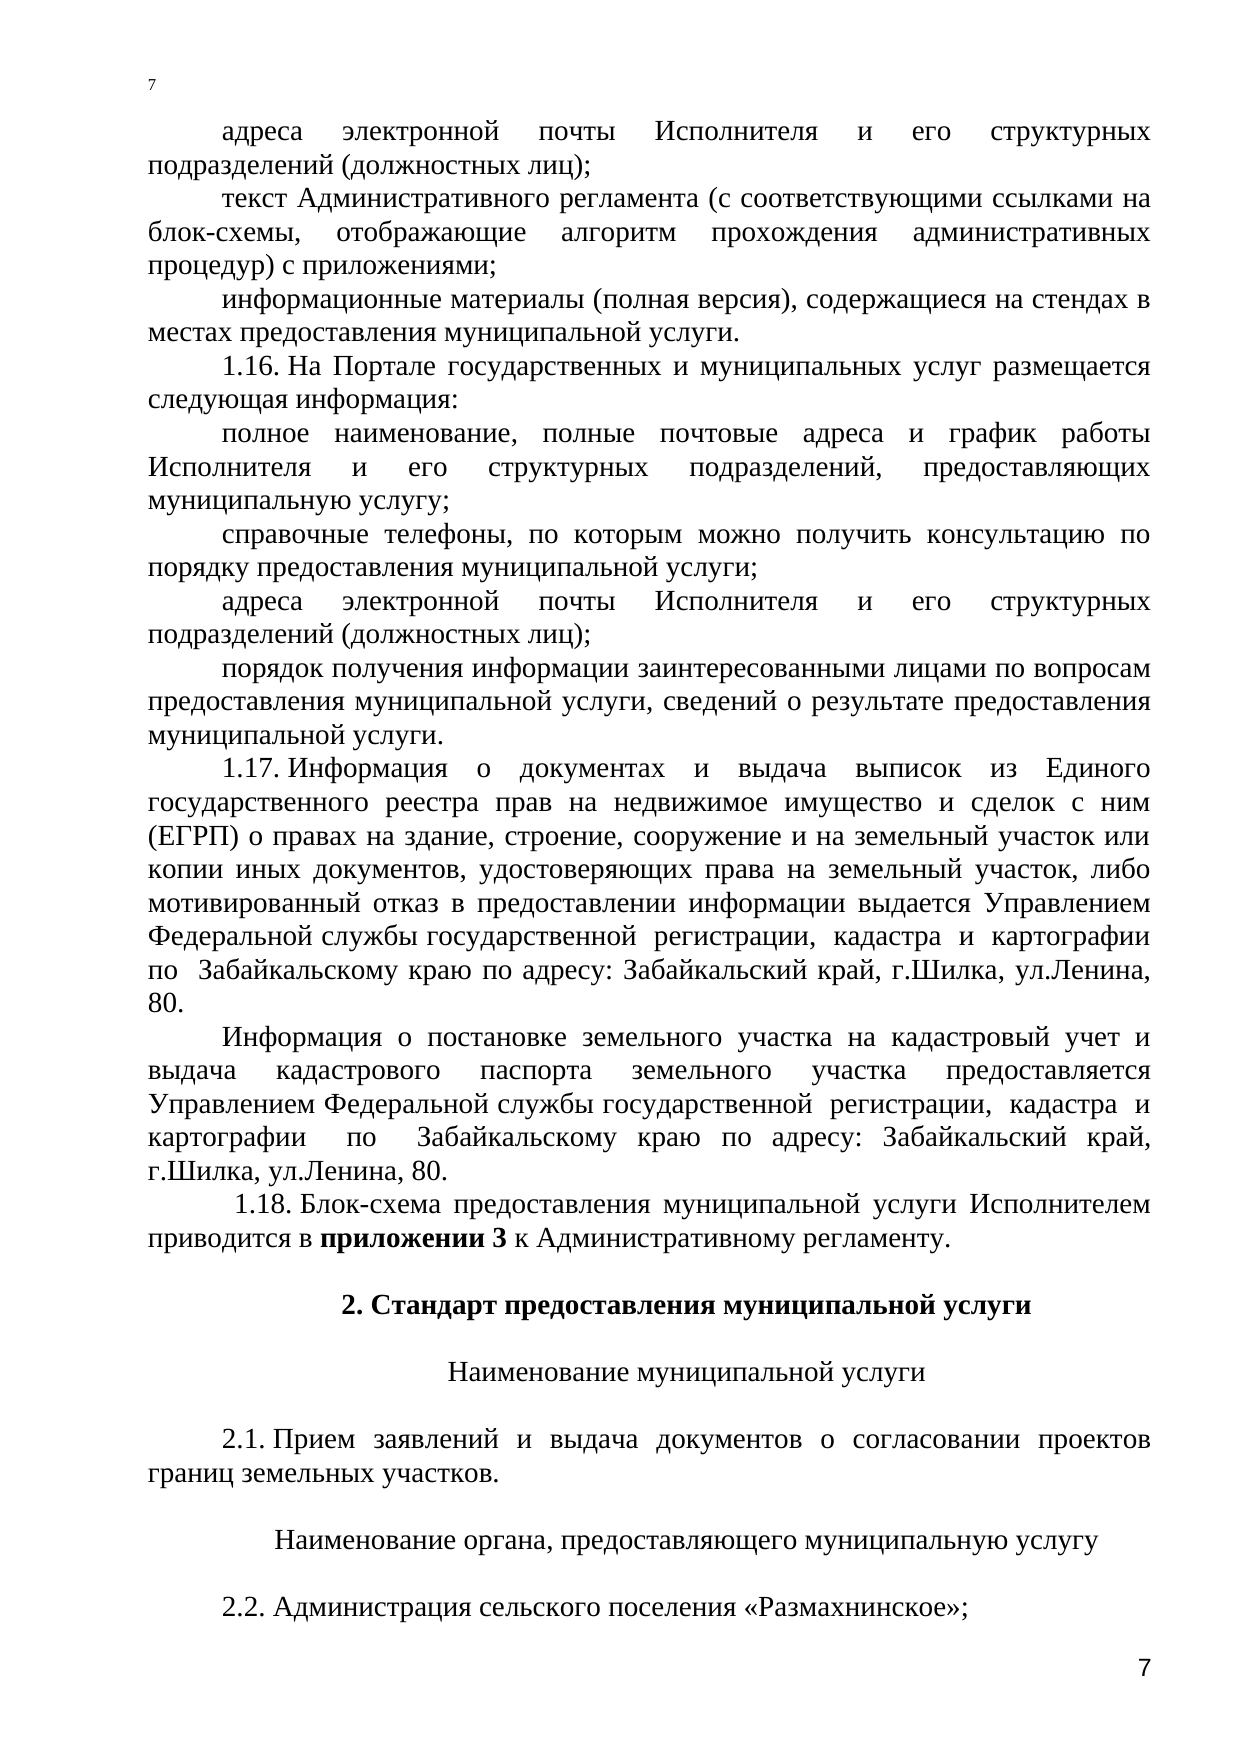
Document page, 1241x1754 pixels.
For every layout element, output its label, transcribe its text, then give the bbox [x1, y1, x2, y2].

text адреса электронной почты Исполнителя и его структурных подразделений (должностных лиц); [148, 113, 1152, 180]
text 1.17. Информация о документах и выдача выписок из Единого государственного реестра прав на недвижимое имущество и сделок с ним (ЕГРП) о правах на здание, строение, сооружение и на земельный участок или копии иных документов, удостоверяющих права на земельный участок, либо мотивированный отказ в предоставлении информации выдается Управлением Федеральной службы государственной регистрации, кадастра и картографии по Забайкальскому краю по адресу: Забайкальский край, г.Шилка, ул.Ленина, 80. [148, 751, 1152, 1019]
text полное наименование, полные почтовые адреса и график работы Исполнителя и его структурных подразделений, предоставляющих муниципальную услугу; [148, 415, 1152, 516]
text Наименование муниципальной услуги [148, 1354, 1152, 1388]
text 2.2. Администрация сельского поселения «Размахнинское»; [148, 1589, 1152, 1623]
text 1.16. На Портале государственных и муниципальных услуг размещается следующая информация: [148, 348, 1152, 415]
subtitle 2. Стандарт предоставления муниципальной услуги [148, 1287, 1152, 1321]
text 1.18. Блок-схема предоставления муниципальной услуги Исполнителем приводится в приложении 3 к Административному регламенту. [148, 1187, 1152, 1254]
text Информация о постановке земельного участка на кадастровый учет и выдача кадастрового паспорта земельного участка предоставляется Управлением Федеральной службы государственной регистрации, кадастра и картографии по Забайкальскому краю по адресу: Забайкальский край, г.Шилка, ул.Ленина, 80. [148, 1019, 1152, 1187]
text текст Административного регламента (с соответствующими ссылками на блок-схемы, отображающие алгоритм прохождения административных процедур) с приложениями; [148, 180, 1152, 281]
text адреса электронной почты Исполнителя и его структурных подразделений (должностных лиц); [148, 583, 1152, 650]
text Наименование органа, предоставляющего муниципальную услугу [148, 1522, 1152, 1556]
text справочные телефоны, по которым можно получить консультацию по порядку предоставления муниципальной услуги; [148, 516, 1152, 583]
text 2.1. Прием заявлений и выдача документов о согласовании проектов границ земельных участков. [148, 1421, 1152, 1488]
text информационные материалы (полная версия), содержащиеся на стендах в местах предоставления муниципальной услуги. [148, 281, 1152, 348]
text порядок получения информации заинтересованными лицами по вопросам предоставления муниципальной услуги, сведений о результате предоставления муниципальной услуги. [148, 650, 1152, 751]
